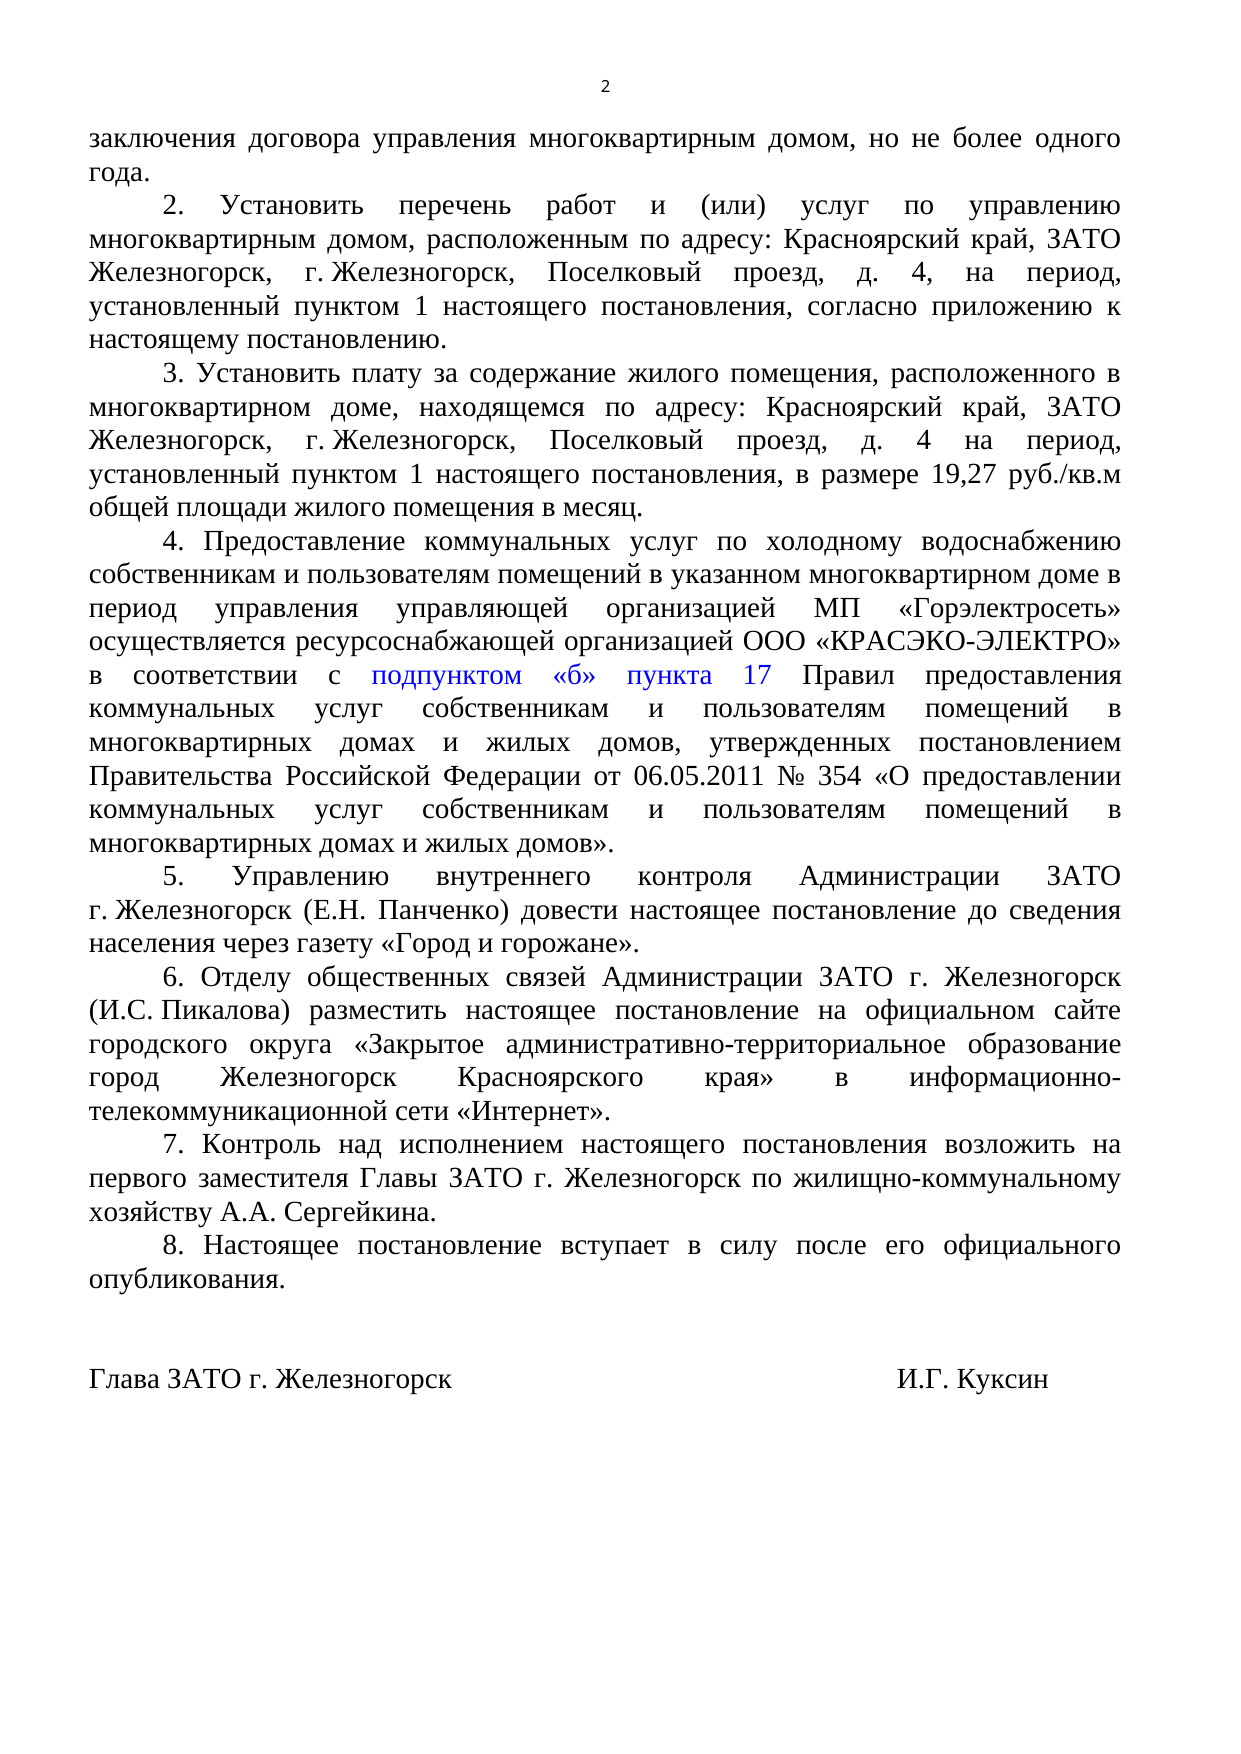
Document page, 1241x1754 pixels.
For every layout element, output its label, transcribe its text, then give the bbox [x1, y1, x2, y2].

title 2. Установить перечень работ и (или) услуг по управлению многоквартирным домом, расположенным по адресу: Красноярский край, ЗАТО Железногорск, г. Железногорск, Поселковый проезд, д. 4, на период, установленный пунктом 1 настоящего постановления, согласно приложению к настоящему постановлению. [89, 187, 1122, 355]
text Глава ЗАТО г. Железногорск И.Г. Куксин [89, 1361, 1122, 1395]
text 4. Предоставление коммунальных услуг по холодному водоснабжению собственникам и пользователям помещений в указанном многоквартирном доме в период управления управляющей организацией МП «Горэлектросеть» осуществляется ресурсоснабжающей организацией ООО «КРАСЭКО-ЭЛЕКТРО» в соответствии с подпунктом «б» пункта 17 Правил предоставления коммунальных услуг собственникам и пользователям помещений в многоквартирных домах и жилых домов, утвержденных постановлением Правительства Российской Федерации от 06.05.2011 № 354 «О предоставлении коммунальных услуг собственникам и пользователям помещений в многоквартирных домах и жилых домов». [89, 523, 1122, 858]
text 7. Контроль над исполнением настоящего постановления возложить на первого заместителя Главы ЗАТО г. Железногорск по жилищно-коммунальному хозяйству А.А. Сергейкина. [89, 1127, 1122, 1227]
text 6. Отделу общественных связей Администрации ЗАТО г. Железногорск (И.С. Пикалова) разместить настоящее постановление на официальном сайте городского округа «Закрытое административно-территориальное образование город Железногорск Красноярского края» в информационно-телекоммуникационной сети «Интернет». [89, 959, 1122, 1127]
text 3. Установить плату за содержание жилого помещения, расположенного в многоквартирном доме, находящемся по адресу: Красноярский край, ЗАТО Железногорск, г. Железногорск, Поселковый проезд, д. 4 на период, установленный пунктом 1 настоящего постановления, в размере 19,27 руб./кв.м общей площади жилого помещения в месяц. [89, 355, 1122, 523]
text 8. Настоящее постановление вступает в силу после его официального опубликования. [89, 1227, 1122, 1294]
title 5. Управлению внутреннего контроля Администрации ЗАТО г. Железногорск (Е.Н. Панченко) довести настоящее постановление до сведения населения через газету «Город и горожане». [89, 858, 1122, 959]
